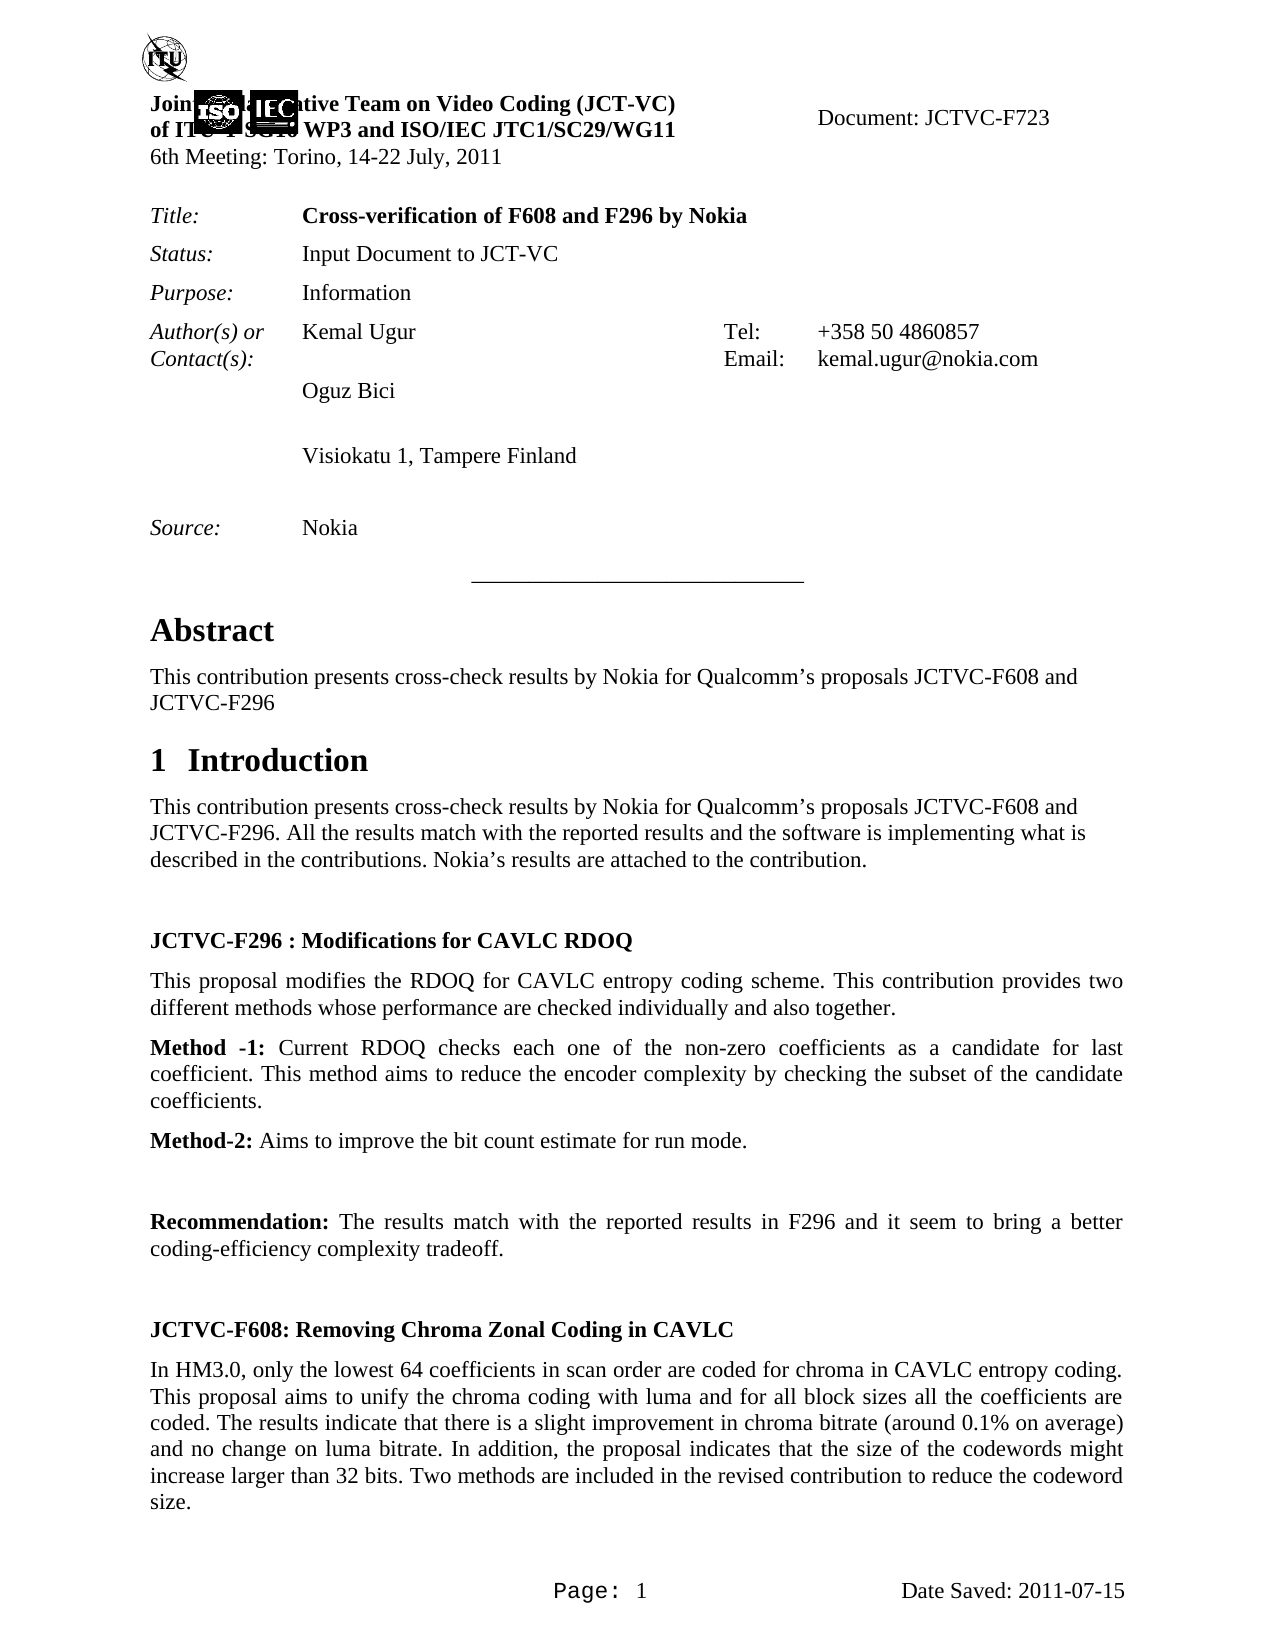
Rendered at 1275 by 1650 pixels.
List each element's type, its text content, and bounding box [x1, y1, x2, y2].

table_cell Information [291, 273, 1136, 312]
table_cell Author(s) or Contact(s): [139, 312, 291, 508]
text Method-2: Aims to improve the bit count estimate for run mode. [150, 1127, 1125, 1154]
text This proposal modifies the RDOQ for CAVLC entropy coding scheme. This contribution provides two different methods whose performance are checked individually and also together. [150, 967, 1125, 1020]
text This contribution presents cross-check results by Nokia for Qualcomm’s proposals JCTVC-F608 and JCTVC-F296. All the results match with the reported results and the software is implementing what is described in the contributions. Nokia’s results are attached to the contribution. [150, 793, 1125, 872]
table_cell Tel: Email: [713, 312, 806, 508]
text JCTVC-F296 : Modifications for CAVLC RDOQ [150, 927, 1125, 953]
table_cell Input Document to JCT-VC [291, 234, 1136, 273]
text Recommendation: The results match with the reported results in F296 and it seem to bring a better coding-efficiency complexity tradeoff. [150, 1208, 1125, 1261]
table_header Document: JCTVC-F723 [806, 90, 1136, 169]
table_header Joint Collaborative Team on Video Coding (JCT-VC) of ITU-T SG16 WP3 and ISO/IEC JTC1/SC29/WG11 6th Meeting: Torino, 14-22 July, 2011 [139, 90, 806, 169]
subtitle Abstract [150, 610, 1125, 649]
table_cell +358 50 4860857 kemal.ugur@nokia.com [806, 312, 1136, 508]
picture [194, 90, 243, 134]
text This contribution presents cross-check results by Nokia for Qualcomm’s proposals JCTVC-F608 and JCTVC-F296 [150, 663, 1125, 716]
picture [250, 90, 299, 134]
table_cell Purpose: [139, 273, 291, 312]
text JCTVC-F608: Removing Chroma Zonal Coding in CAVLC [150, 1316, 1125, 1342]
table_cell Nokia [291, 508, 1136, 546]
text In HM3.0, only the lowest 64 coefficients in scan order are coded for chroma in CAVLC entropy coding. This proposal aims to unify the chroma coding with luma and for all block sizes all the coefficients are coded. The results indicate that there is a slight improvement in chroma bitrate (around 0.1% on average) and no change on luma bitrate. In addition, the proposal indicates that the size of the codewords might increase larger than 32 bits. Two methods are included in the revised contribution to reduce the codeword size. [150, 1356, 1125, 1514]
subtitle Introduction [150, 741, 1125, 779]
table_header Title: [139, 195, 291, 234]
table_header Cross-verification of F608 and F296 by Nokia [291, 195, 1136, 234]
table_cell Source: [139, 508, 291, 546]
table_cell Status: [139, 234, 291, 273]
table_cell Kemal Ugur Oguz Bici Visiokatu 1, Tampere Finland [291, 312, 712, 508]
text Method -1: Current RDOQ checks each one of the non-zero coefficients as a candidate for last coefficient. This method aims to reduce the encoder complexity by checking the subset of the candidate coefficients. [150, 1034, 1125, 1113]
text _____________________________ [150, 559, 1125, 585]
